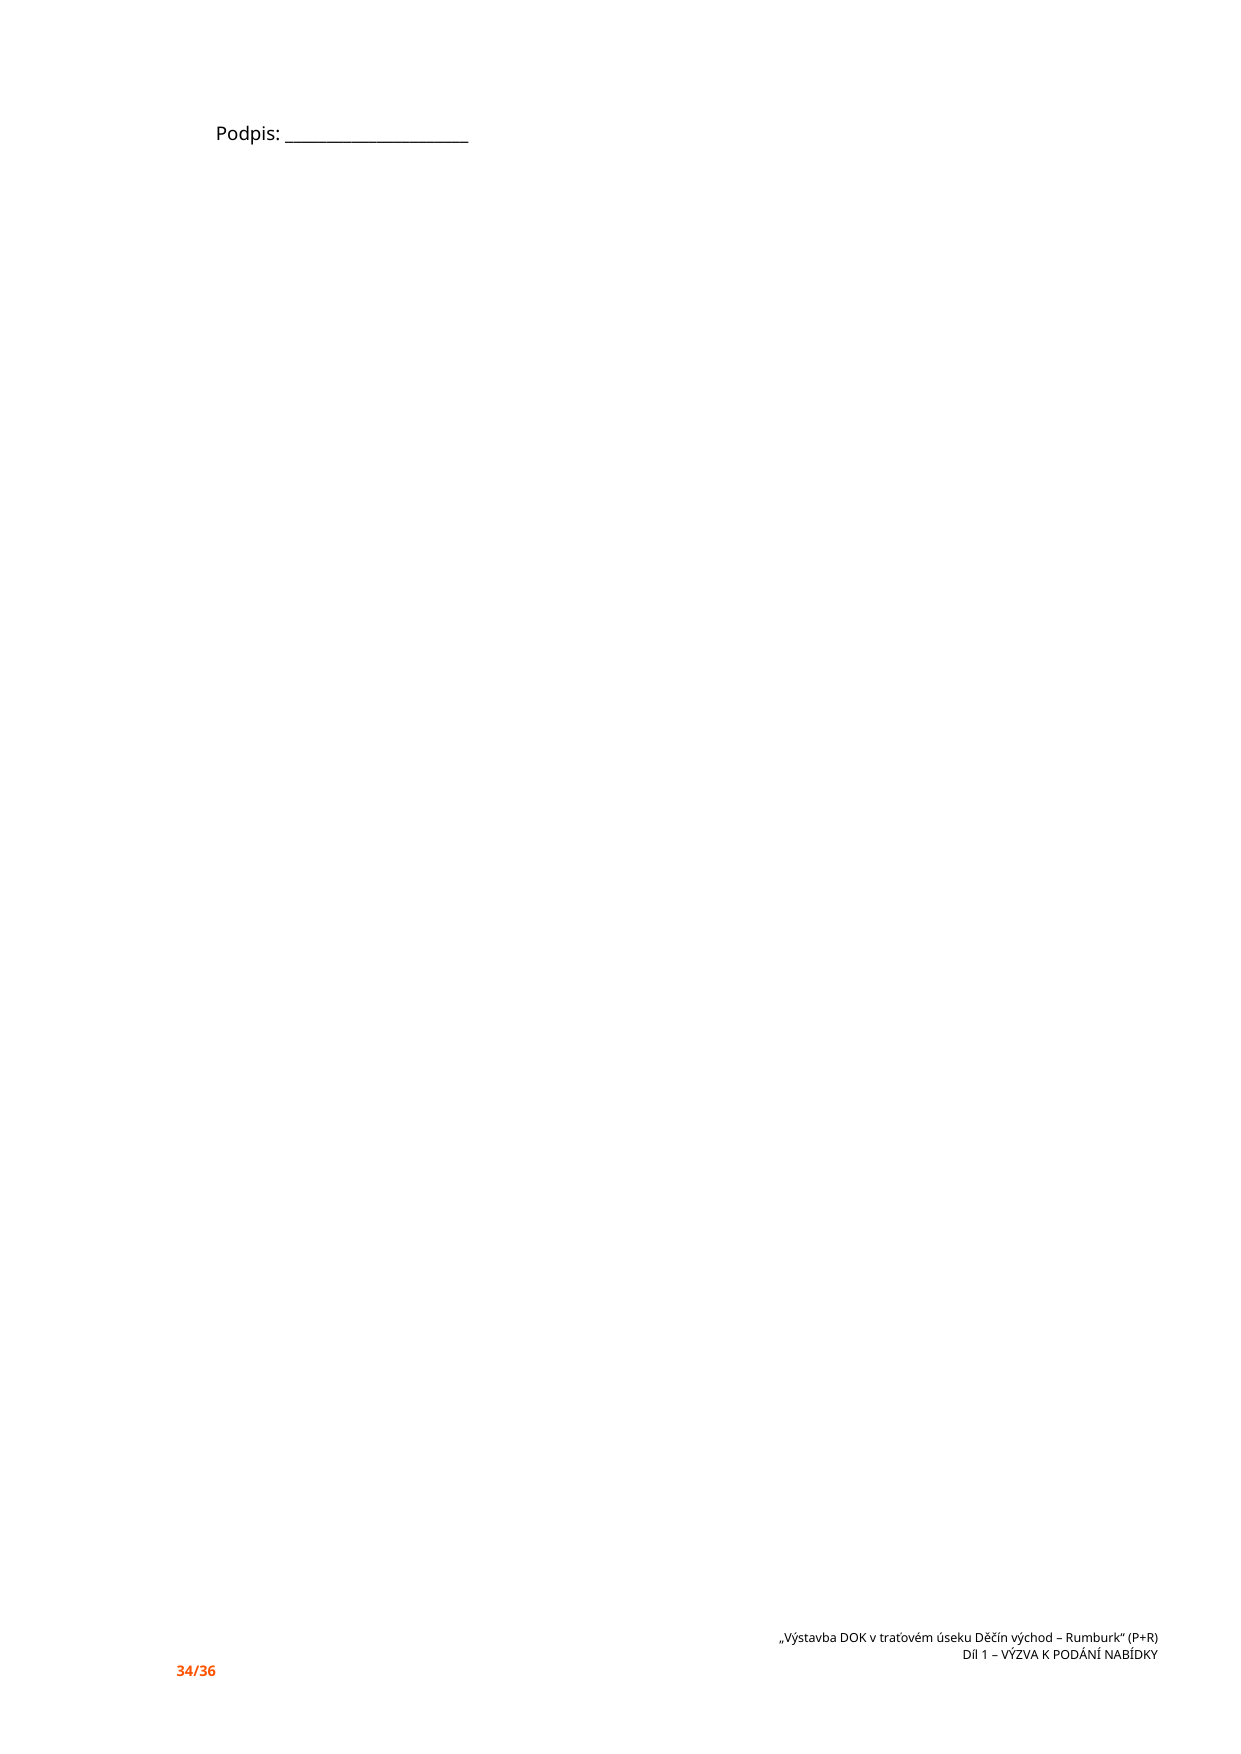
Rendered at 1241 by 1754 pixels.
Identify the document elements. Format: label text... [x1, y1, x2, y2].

text Podpis: ______________________ [216, 121, 1122, 146]
